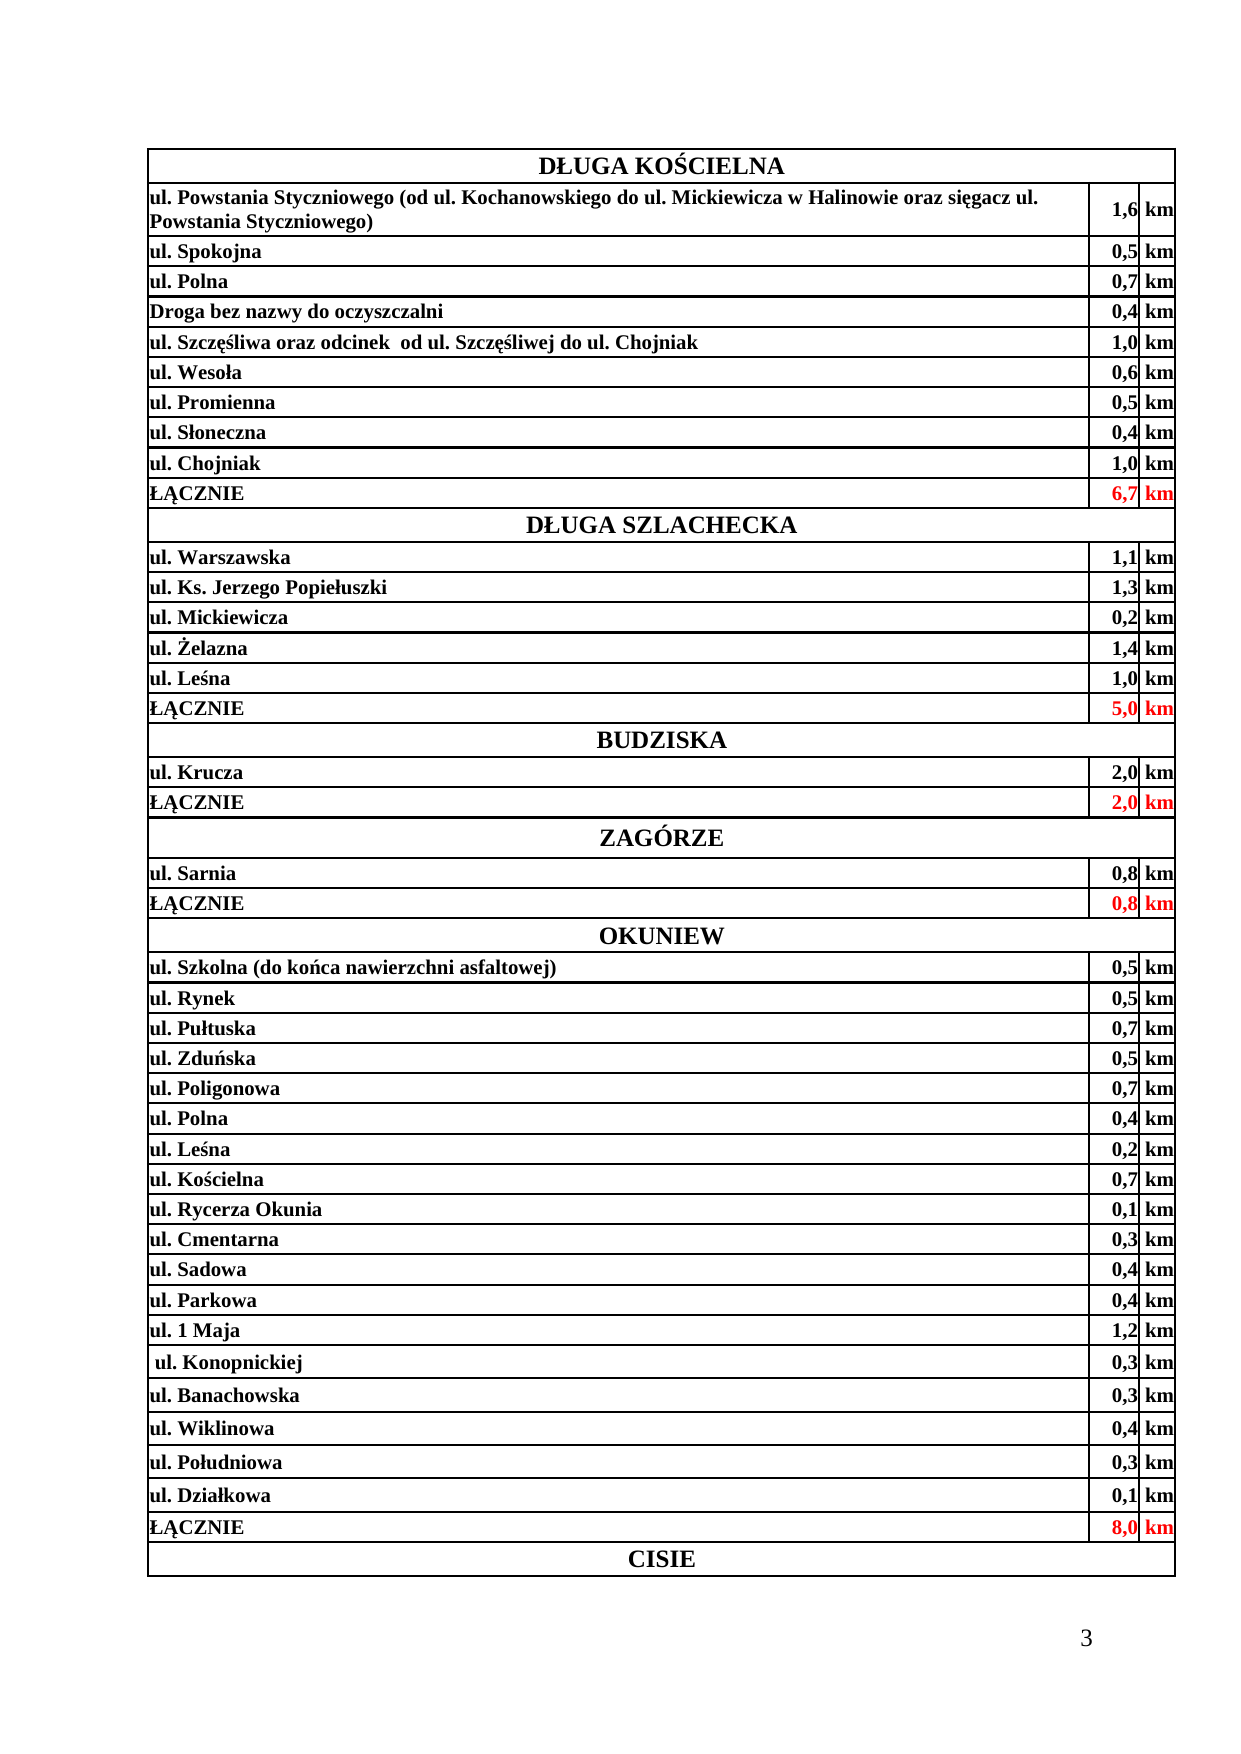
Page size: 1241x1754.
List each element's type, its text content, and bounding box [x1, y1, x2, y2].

table_cell km [1140, 1286, 1174, 1314]
table_cell 2,0 [1090, 758, 1138, 786]
table_cell ul. Banachowska [149, 1379, 1088, 1411]
table_cell DŁUGA SZLACHECKA [149, 509, 1174, 541]
table_cell ul. Ks. Jerzego Popiełuszki [149, 573, 1088, 601]
table_cell 0,2 [1090, 1135, 1138, 1163]
table_cell km [1140, 267, 1174, 295]
table_cell 0,5 [1090, 984, 1138, 1012]
table_cell 1,0 [1090, 664, 1138, 692]
table_cell ŁĄCZNIE [149, 479, 1088, 507]
table_cell ul. Żelazna [149, 634, 1088, 662]
table_cell ul. Poligonowa [149, 1074, 1088, 1102]
table_cell km [1140, 788, 1174, 816]
table_cell 0,3 [1090, 1346, 1138, 1377]
table_cell km [1140, 1446, 1174, 1477]
table_cell 0,4 [1090, 298, 1138, 326]
table_cell km [1140, 184, 1174, 235]
table_cell ul. Polna [149, 267, 1088, 295]
table_cell km [1140, 1346, 1174, 1377]
table_cell km [1140, 1255, 1174, 1283]
table_cell 1,6 [1090, 184, 1138, 235]
table_cell km [1140, 1074, 1174, 1102]
table_cell km [1140, 664, 1174, 692]
table_cell km [1140, 758, 1174, 786]
table_cell 8,0 [1090, 1513, 1138, 1541]
table_cell 0,7 [1090, 1074, 1138, 1102]
table_cell 0,7 [1090, 1014, 1138, 1042]
table_cell 1,1 [1090, 543, 1138, 571]
table_cell ul. Wiklinowa [149, 1413, 1088, 1444]
table_cell km [1140, 1165, 1174, 1193]
table_cell 0,4 [1090, 418, 1138, 446]
table_cell ul. Słoneczna [149, 418, 1088, 446]
table_cell 1,0 [1090, 449, 1138, 477]
table_cell 6,7 [1090, 479, 1138, 507]
table_cell ul. Polna [149, 1104, 1088, 1132]
table_cell km [1140, 449, 1174, 477]
table_cell ul. Spokojna [149, 237, 1088, 265]
table_cell ul. 1 Maja [149, 1316, 1088, 1344]
table_cell ul. Krucza [149, 758, 1088, 786]
table_cell ul. Działkowa [149, 1479, 1088, 1511]
table_cell ŁĄCZNIE [149, 889, 1088, 917]
table_cell ul. Leśna [149, 1135, 1088, 1163]
table_cell km [1140, 1014, 1174, 1042]
table_cell 0,3 [1090, 1446, 1138, 1477]
table_cell 0,6 [1090, 358, 1138, 386]
table_cell DŁUGA KOŚCIELNA [149, 150, 1174, 182]
table_cell km [1140, 479, 1174, 507]
table_cell km [1140, 1479, 1174, 1511]
table_cell km [1140, 1379, 1174, 1411]
table_cell 1,2 [1090, 1316, 1138, 1344]
table_cell ul. Szkolna (do końca nawierzchni asfaltowej) [149, 953, 1088, 981]
table_cell km [1140, 859, 1174, 887]
table_cell Droga bez nazwy do oczyszczalni [149, 298, 1088, 326]
table_cell 0,3 [1090, 1379, 1138, 1411]
table_cell km [1140, 298, 1174, 326]
table_cell ul. Pułtuska [149, 1014, 1088, 1042]
table_cell ul. Sadowa [149, 1255, 1088, 1283]
table_cell ul. Warszawska [149, 543, 1088, 571]
table_cell km [1140, 1225, 1174, 1253]
table_cell km [1140, 1316, 1174, 1344]
table_cell 0,7 [1090, 1165, 1138, 1193]
table_cell ul. Rycerza Okunia [149, 1195, 1088, 1223]
table_cell km [1140, 694, 1174, 722]
table_cell km [1140, 358, 1174, 386]
table_cell 0,5 [1090, 388, 1138, 416]
table_cell 1,4 [1090, 634, 1138, 662]
table_cell 1,3 [1090, 573, 1138, 601]
table_cell 0,2 [1090, 603, 1138, 631]
table_cell km [1140, 1195, 1174, 1223]
table_cell 0,3 [1090, 1225, 1138, 1253]
table_cell km [1140, 1413, 1174, 1444]
table_cell 0,5 [1090, 237, 1138, 265]
table_cell ul. Rynek [149, 984, 1088, 1012]
table_cell 0,4 [1090, 1413, 1138, 1444]
table_cell ul. Południowa [149, 1446, 1088, 1477]
table_cell ul. Promienna [149, 388, 1088, 416]
table_cell ul. Parkowa [149, 1286, 1088, 1314]
table_cell km [1140, 1104, 1174, 1132]
table_cell 0,1 [1090, 1479, 1138, 1511]
table_cell 0,8 [1090, 889, 1138, 917]
table_cell ul. Cmentarna [149, 1225, 1088, 1253]
table_cell km [1140, 984, 1174, 1012]
table_cell ul. Leśna [149, 664, 1088, 692]
table_cell ul. Szczęśliwa oraz odcinek od ul. Szczęśliwej do ul. Chojniak [149, 328, 1088, 356]
table_cell 2,0 [1090, 788, 1138, 816]
table_cell ul. Sarnia [149, 859, 1088, 887]
table_cell ZAGÓRZE [149, 819, 1174, 857]
table_cell BUDZISKA [149, 724, 1174, 756]
table_cell ul. Powstania Styczniowego (od ul. Kochanowskiego do ul. Mickiewicza w Halinowie oraz sięgacz ul. Powstania Styczniowego) [149, 184, 1088, 235]
table_cell OKUNIEW [149, 919, 1174, 951]
table_cell 0,4 [1090, 1104, 1138, 1132]
table_cell km [1140, 1513, 1174, 1541]
table_cell ul. Zduńska [149, 1044, 1088, 1072]
table_cell ul. Wesoła [149, 358, 1088, 386]
table_cell ul. Kościelna [149, 1165, 1088, 1193]
table_cell km [1140, 573, 1174, 601]
table_cell km [1140, 603, 1174, 631]
table_cell km [1140, 543, 1174, 571]
table_cell km [1140, 1044, 1174, 1072]
table_cell km [1140, 388, 1174, 416]
table_cell km [1140, 418, 1174, 446]
table_cell 5,0 [1090, 694, 1138, 722]
table_cell 0,7 [1090, 267, 1138, 295]
table_cell km [1140, 328, 1174, 356]
table_cell km [1140, 237, 1174, 265]
table_cell km [1140, 889, 1174, 917]
table_cell 0,8 [1090, 859, 1138, 887]
table_cell 0,5 [1090, 1044, 1138, 1072]
table_cell ul. Chojniak [149, 449, 1088, 477]
table_cell ŁĄCZNIE [149, 788, 1088, 816]
table_cell 1,0 [1090, 328, 1138, 356]
table_cell ŁĄCZNIE [149, 1513, 1088, 1541]
table_cell 0,5 [1090, 953, 1138, 981]
table_cell km [1140, 634, 1174, 662]
table_cell km [1140, 953, 1174, 981]
table_cell ul. Mickiewicza [149, 603, 1088, 631]
table_cell 0,4 [1090, 1286, 1138, 1314]
table_cell CISIE [149, 1543, 1174, 1575]
table_cell 0,1 [1090, 1195, 1138, 1223]
table_cell km [1140, 1135, 1174, 1163]
table_cell 0,4 [1090, 1255, 1138, 1283]
table_cell ul. Konopnickiej [149, 1346, 1088, 1377]
table_cell ŁĄCZNIE [149, 694, 1088, 722]
